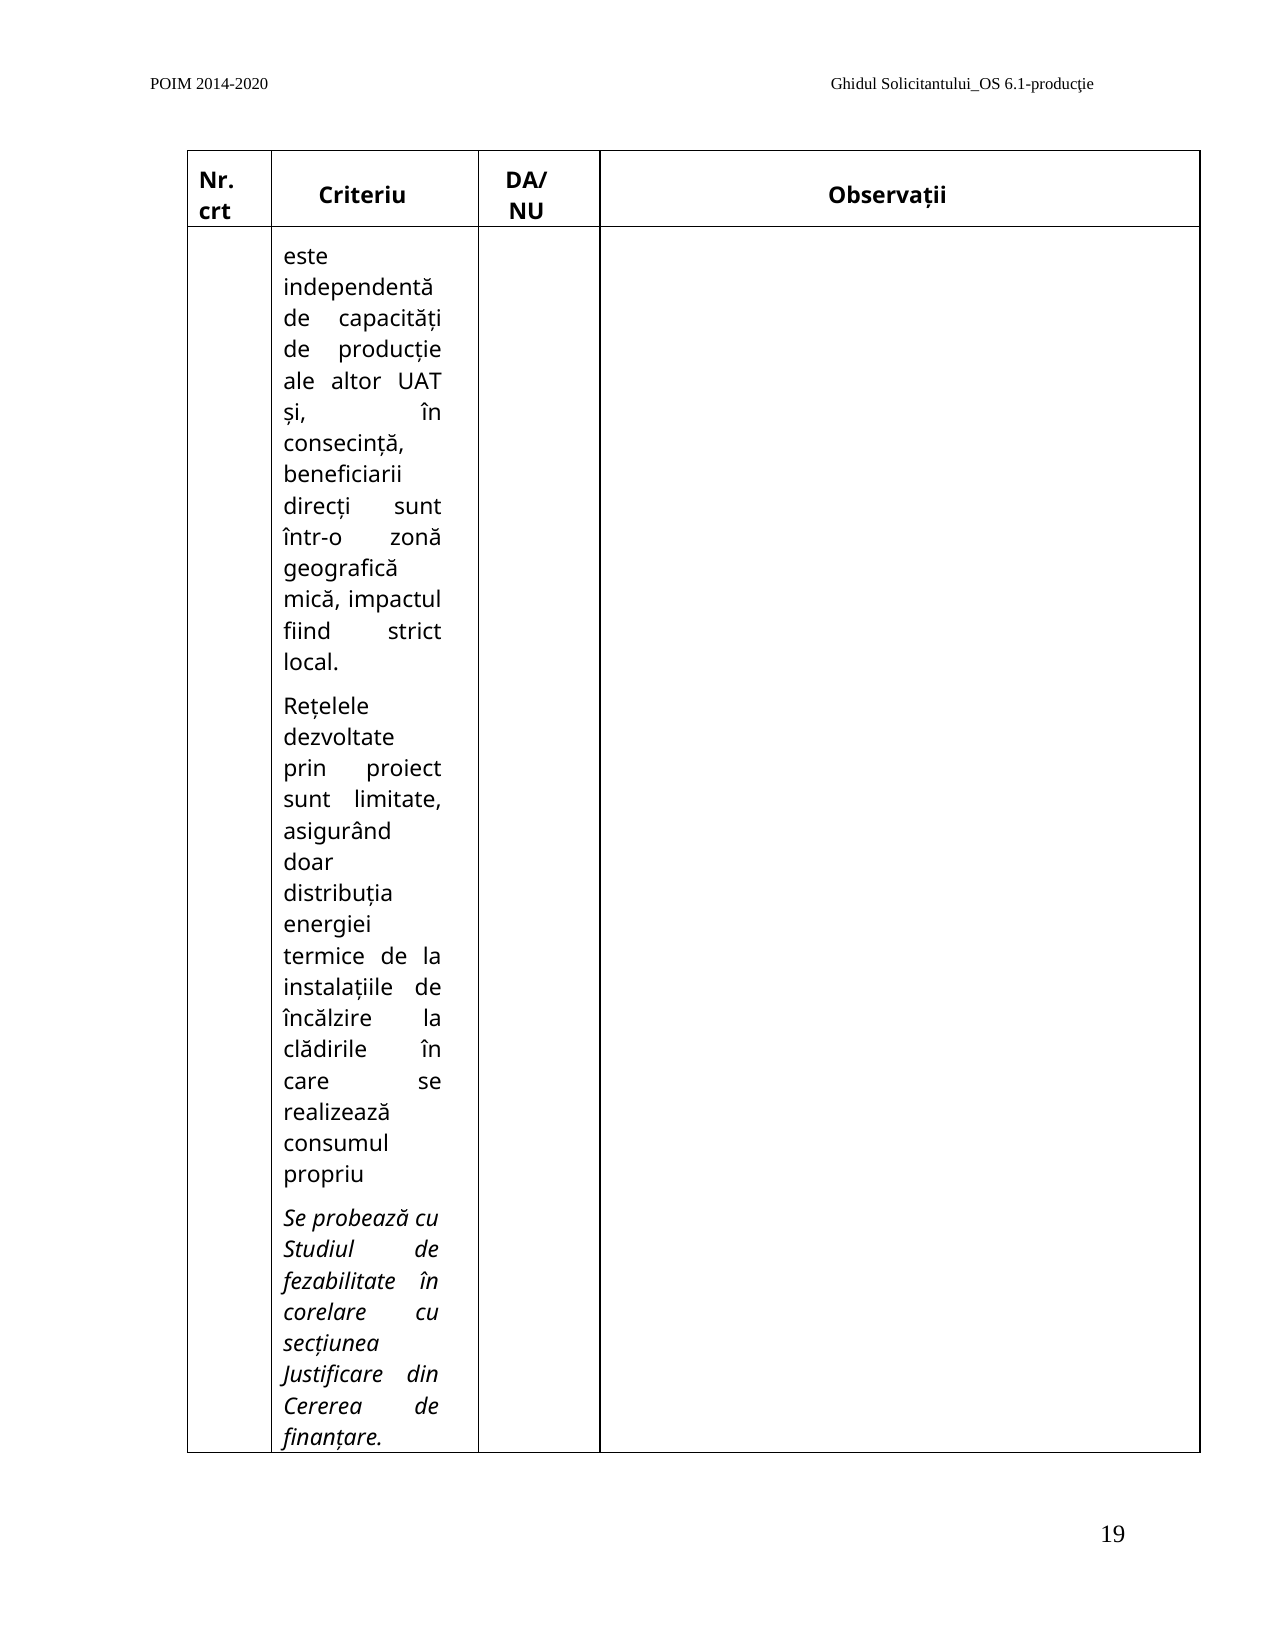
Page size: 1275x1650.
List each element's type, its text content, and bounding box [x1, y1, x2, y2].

table_cell [479, 227, 599, 1452]
table_cell [601, 227, 1199, 1452]
table_header Criteriu [272, 151, 478, 226]
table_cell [272, 227, 478, 1452]
table_cell [188, 227, 271, 1452]
table_header Nr. crt [188, 151, 271, 226]
table_header Observații [601, 151, 1199, 226]
table_header DA/NU [479, 151, 599, 226]
